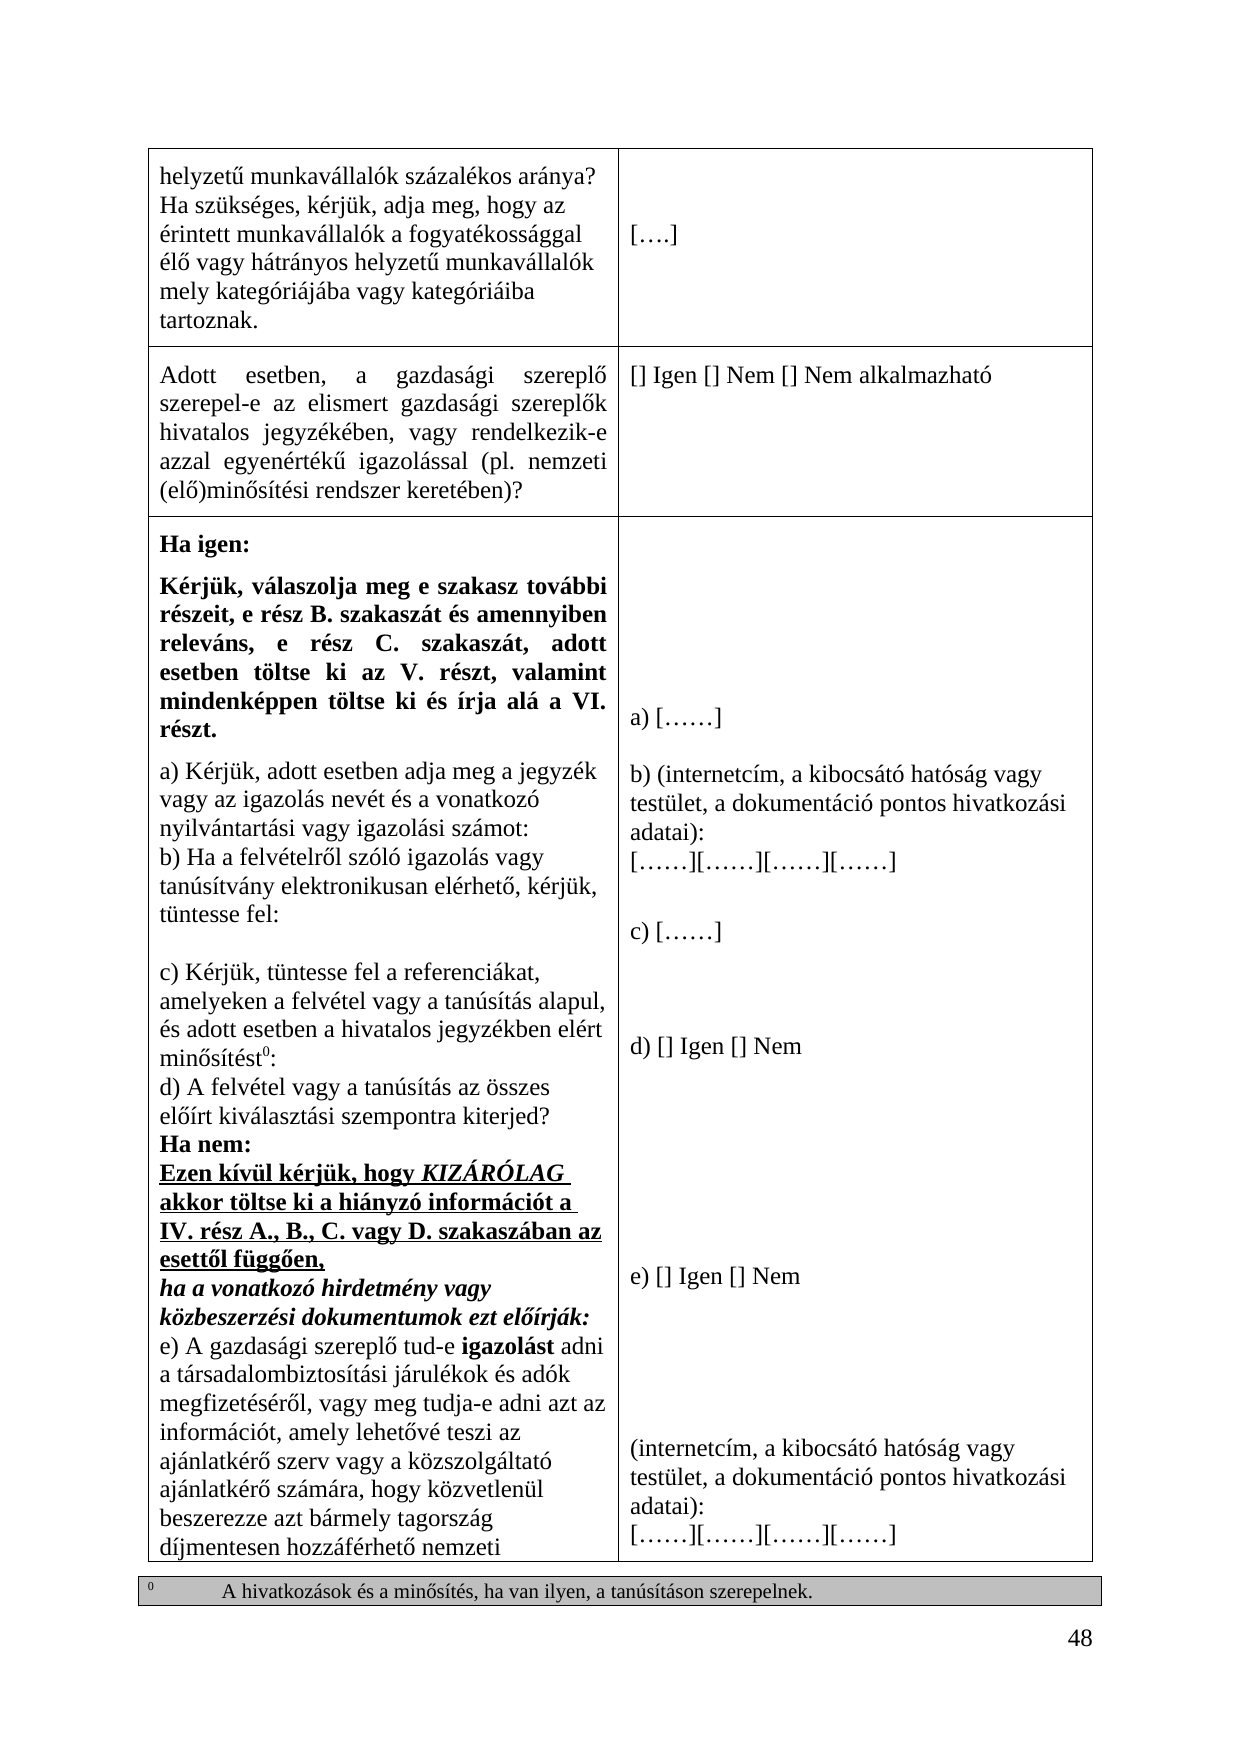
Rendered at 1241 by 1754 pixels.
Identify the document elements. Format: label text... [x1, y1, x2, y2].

table_cell [] Igen [] Nem [] Nem alkalmazható [619, 347, 1092, 516]
table_cell Adott esetben, a gazdasági szereplő szerepel-e az elismert gazdasági szereplők hivatalos jegyzékében, vagy rendelkezik-e azzal egyenértékű igazolással (pl. nemzeti (elő)minősítési rendszer keretében)? [149, 347, 618, 516]
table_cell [619, 149, 1092, 346]
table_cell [619, 517, 1092, 1561]
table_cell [149, 517, 618, 1561]
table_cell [149, 149, 618, 346]
